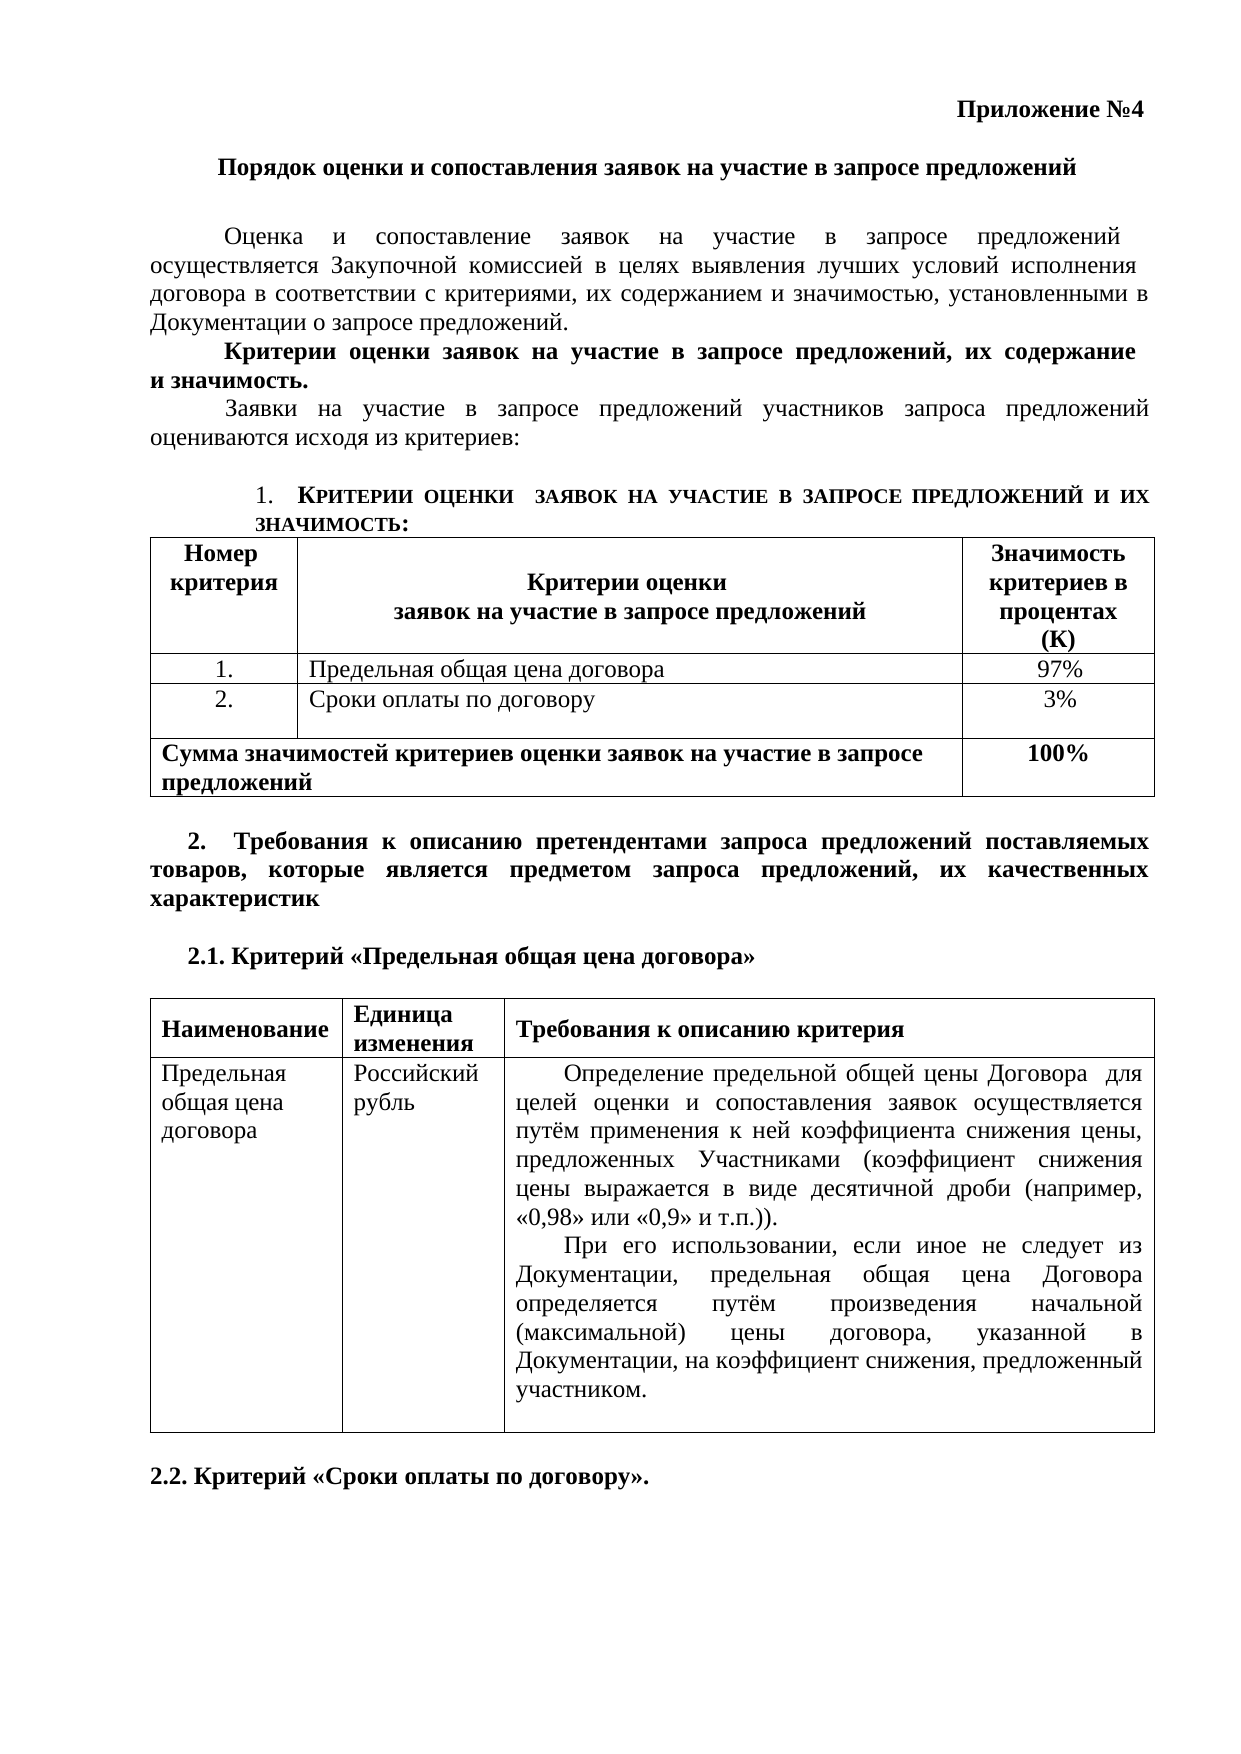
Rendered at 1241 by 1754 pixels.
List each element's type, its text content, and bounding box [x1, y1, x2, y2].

table_header Номер критерия [151, 538, 297, 653]
subtitle Заявки на участие в запросе предложений участников запроса предложений оцениваются исходя из критериев: [150, 393, 1150, 451]
text Критерии оценки заявок на участие в запросе предложений, их содержание и значимость. [150, 336, 1150, 393]
table_header Единица изменения [343, 999, 504, 1057]
list Критерии оценки заявок на участие в ЗАПРОСЕ ПРЕДЛОЖЕНИЙ и их значимость: [255, 480, 1150, 537]
table_cell 2. [151, 684, 297, 737]
table_header Наименование [151, 999, 342, 1057]
table_header Критерии оценки заявок на участие в запросе предложений [298, 538, 962, 653]
table_cell 97% [963, 654, 1154, 683]
text Оценка и сопоставление заявок на участие в запросе предложений осуществляется Закупочной комиссией в целях выявления лучших условий исполнения договора в соответствии с критериями, их содержанием и значимостью, установленными в Документации о запросе предложений. [150, 221, 1150, 336]
table_header Значимость критериев в процентах (К) [963, 538, 1154, 653]
table_cell 100% [963, 739, 1154, 796]
table_cell 3% [963, 684, 1154, 737]
text 2.1. Критерий «Предельная общая цена договора» [187, 941, 1150, 969]
table_cell Сумма значимостей критериев оценки заявок на участие в запросе предложений [151, 739, 962, 796]
text 2.2. Критерий «Сроки оплаты по договору». [150, 1461, 1150, 1490]
text Приложение №4 [150, 94, 1144, 123]
table_cell Сроки оплаты по договору [298, 684, 962, 737]
table_cell Российский рубль [343, 1058, 504, 1432]
text 2. Требования к описанию претендентами запроса предложений поставляемых товаров, которые является предметом запроса предложений, их качественных характеристик [150, 826, 1150, 912]
table_cell Определение предельной общей цены Договора для целей оценки и сопоставления заявок осуществляется путём применения к ней коэффициента снижения цены, предложенных Участниками (коэффициент снижения цены выражается в виде десятичной дроби (например, «0,98» или «0,9» и т.п.)). При его использовании, если иное не следует из Документации, предельная общая цена Договора определяется путём произведения начальной (максимальной) цены договора, указанной в Документации, на коэффициент снижения, предложенный участником. [505, 1058, 1154, 1432]
table_cell 1. [151, 654, 297, 683]
table_cell Предельная общая цена договора [298, 654, 962, 683]
text Порядок оценки и сопоставления заявок на участие в запросе предложений [150, 152, 1144, 181]
table_header Требования к описанию критерия [505, 999, 1154, 1057]
table_cell Предельная общая цена договора [151, 1058, 342, 1432]
